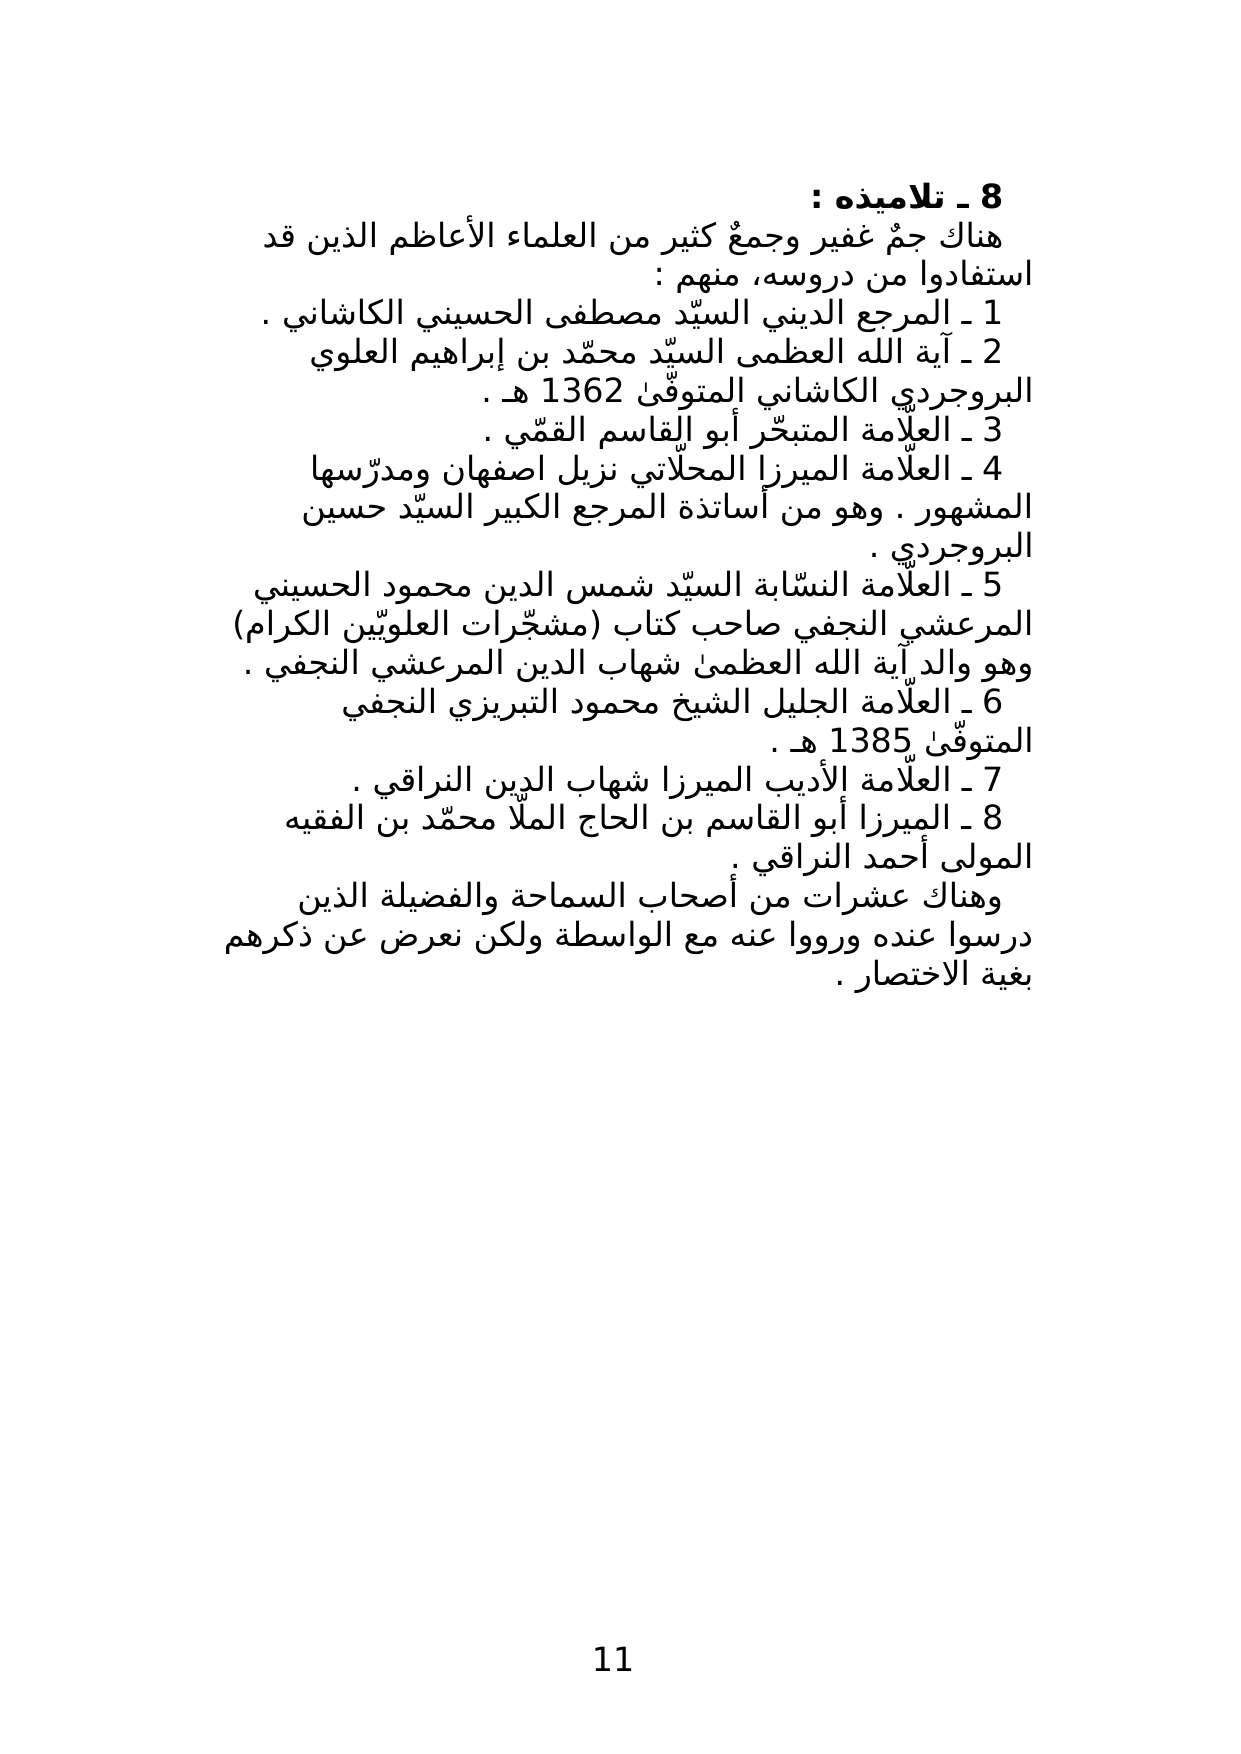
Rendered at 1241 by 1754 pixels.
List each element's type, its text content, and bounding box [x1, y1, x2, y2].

text 6 ـ العلّامة الجليل الشيخ محمود التبريزي النجفي المتوفّیٰ 1385 هـ . [222, 682, 1033, 760]
text 2 ـ آية الله العظمی السيّد محمّد بن إبراهيم العلوي البروجردي الكاشاني المتوفّیٰ 1362 هـ . [222, 333, 1033, 410]
text هناك جمٌ غفير وجمعٌ كثير من العلماء الأعاظم الذين قد استفادوا من دروسه، منهم : [222, 216, 1033, 294]
text 8 ـ تلاميذه : [222, 177, 1033, 216]
text 1 ـ المرجع الديني السيّد مصطفی الحسيني الكاشاني . [222, 294, 1033, 333]
text 5 ـ العلّامة النسّابة السيّد شمس الدين محمود الحسيني المرعشي النجفي صاحب كتاب (مشجّرات العلويّين الكرام) وهو والد آية الله العظمیٰ شهاب الدين المرعشي النجفي . [222, 566, 1033, 682]
text وهناك عشرات من أصحاب السماحة والفضيلة الذين درسوا عنده ورووا عنه مع الواسطة ولكن نعرض عن ذكرهم بغية الاختصار . [222, 877, 1033, 993]
text 7 ـ العلّامة الأديب الميرزا شهاب الدين النراقي . [222, 760, 1033, 799]
text 8 ـ الميرزا أبو القاسم بن الحاج الملّا محمّد بن الفقيه المولی أحمد النراقي . [222, 799, 1033, 877]
text 3 ـ العلّامة المتبحّر أبو القاسم القمّي . [222, 410, 1033, 449]
text 4 ـ العلّامة الميرزا المحلّاتي نزيل اصفهان ومدرّسها المشهور . وهو من أساتذة المرجع الكبير السيّد حسين البروجردي . [222, 449, 1033, 566]
